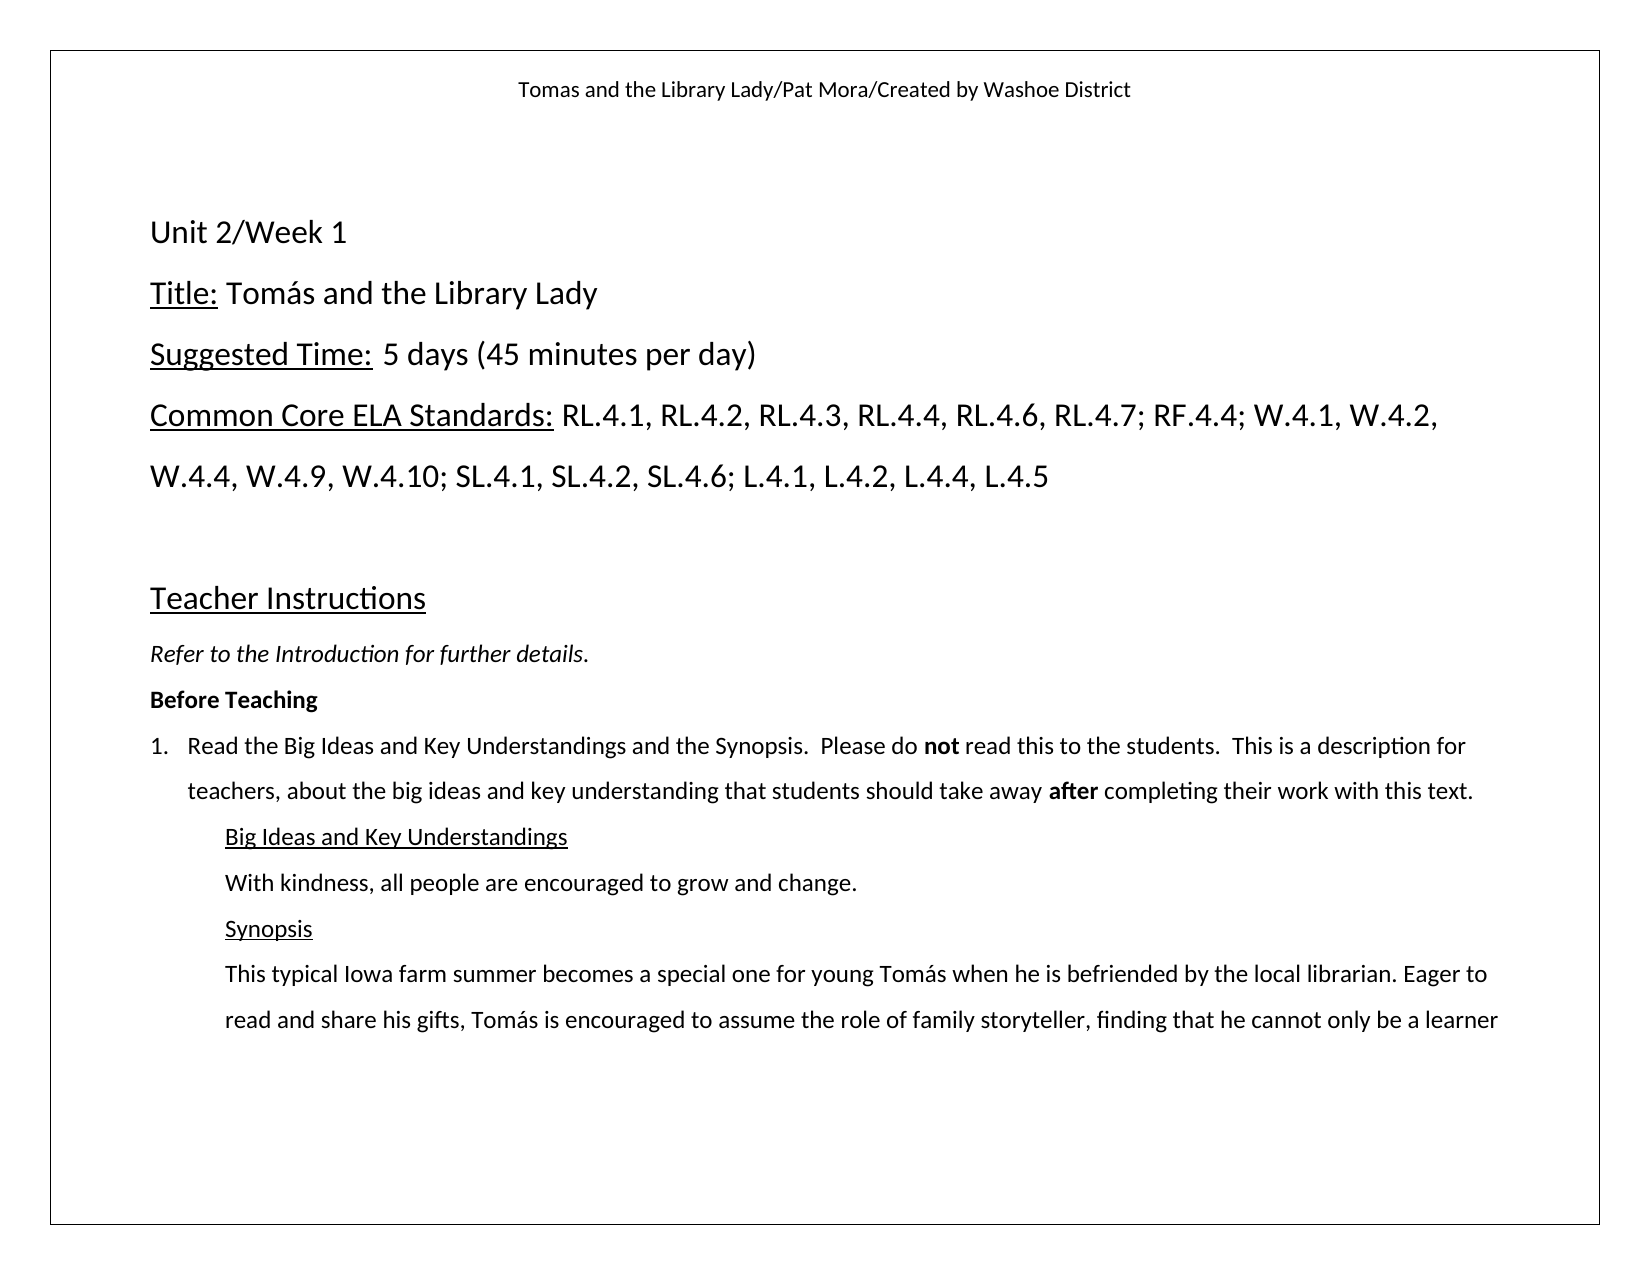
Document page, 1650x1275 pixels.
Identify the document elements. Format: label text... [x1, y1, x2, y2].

text Before Teaching [150, 684, 1500, 714]
text Common Core ELA Standards: RL.4.1, RL.4.2, RL.4.3, RL.4.4, RL.4.6, RL.4.7; RF.4.4; W.4.1, W.4.2, W.4.4, W.4.9, W.4.10; SL.4.1, SL.4.2, SL.4.6; L.4.1, L.4.2, L.4.4, L.4.5 [150, 394, 1500, 496]
list Read the Big Ideas and Key Understandings and the Synopsis. Please do not read this to the students. This is a description for teachers, about the big ideas and key understanding that students should take away after completing their work with this text. [150, 730, 1500, 806]
text With kindness, all people are encouraged to grow and change. [187, 867, 1500, 897]
text Suggested Time: 5 days (45 minutes per day) [150, 333, 1500, 374]
text Refer to the Introduction for further details. [150, 638, 1500, 669]
text Synopsis [187, 913, 1500, 943]
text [225, 958, 1500, 1035]
text Teacher Instructions [150, 577, 1500, 618]
text Big Ideas and Key Understandings [150, 821, 1500, 852]
text Title: Tomás and the Library Lady [150, 272, 1500, 313]
text Unit 2/Week 1 [150, 211, 1500, 252]
